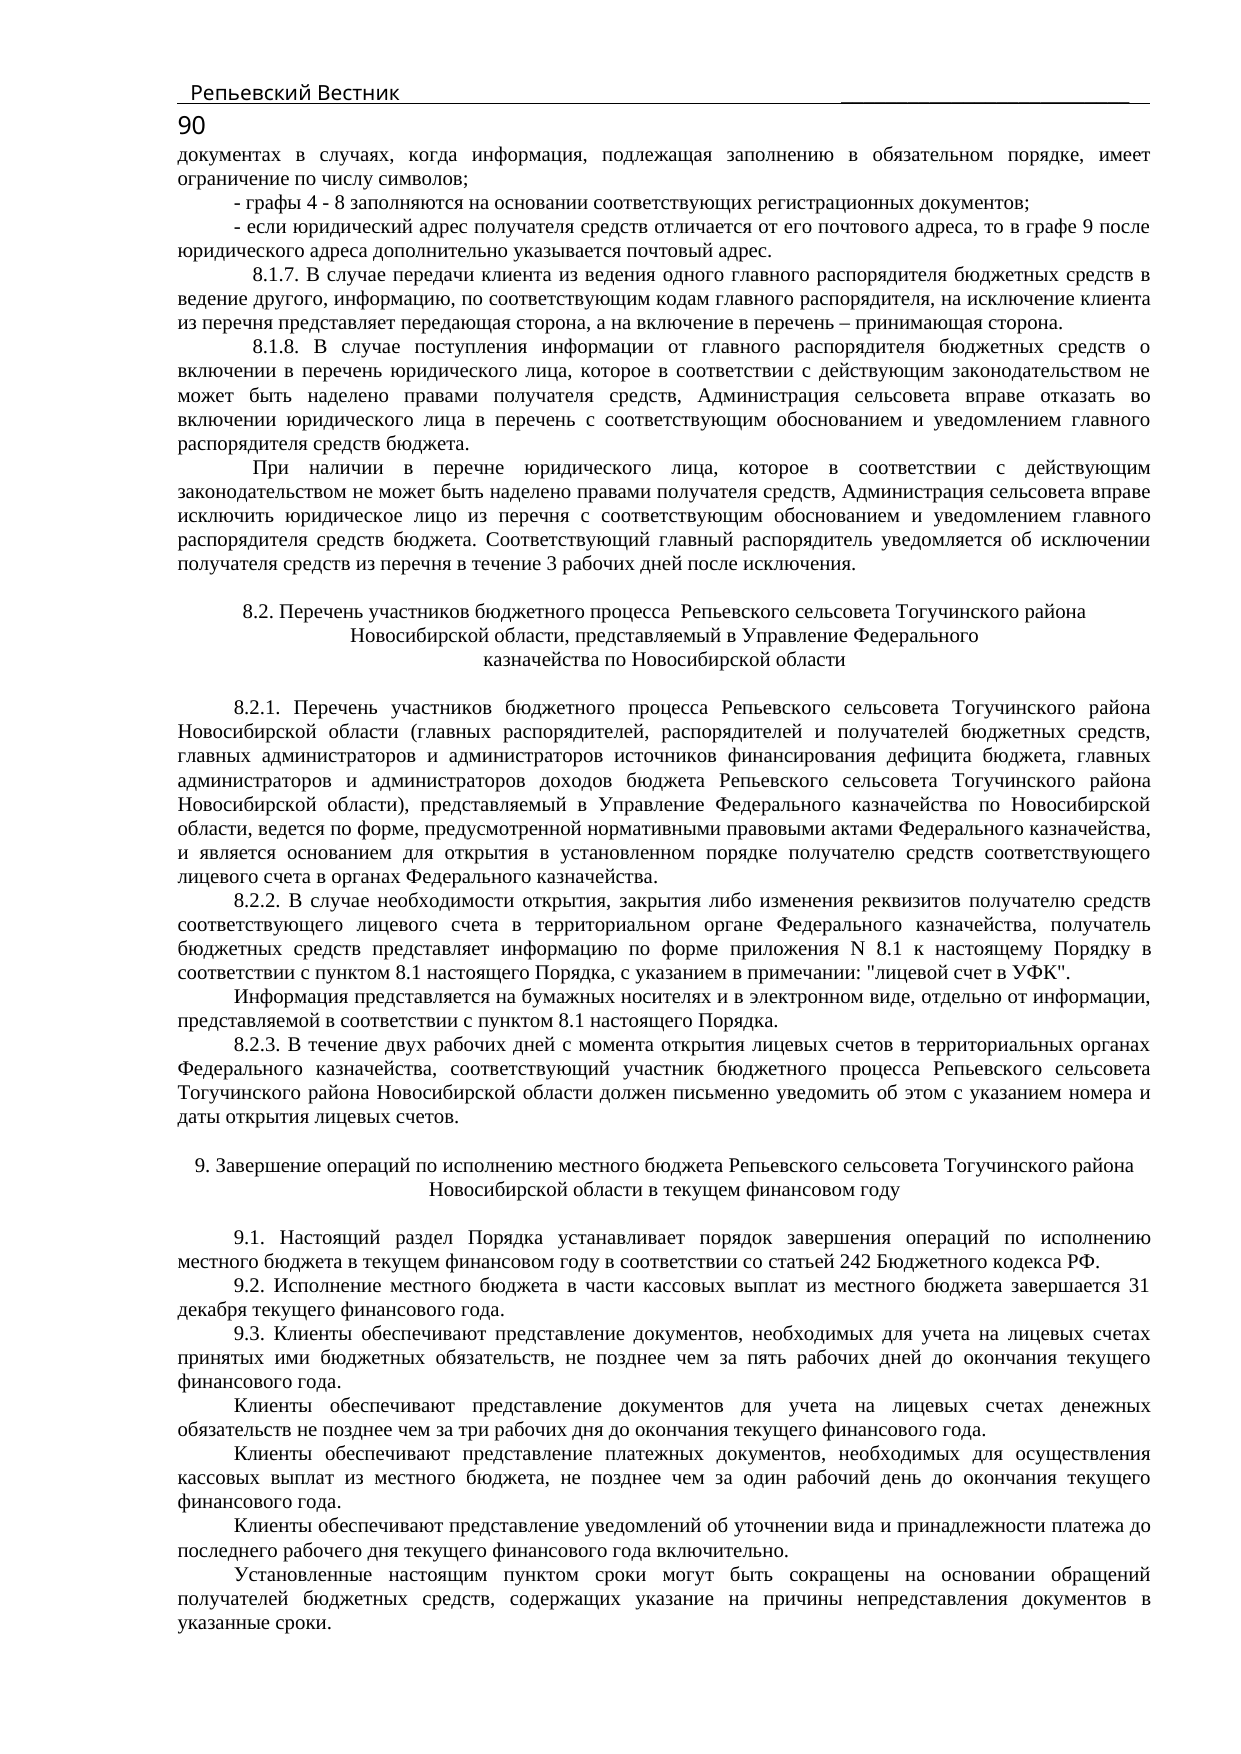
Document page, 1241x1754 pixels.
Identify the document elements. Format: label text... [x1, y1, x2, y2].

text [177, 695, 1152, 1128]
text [177, 142, 1152, 190]
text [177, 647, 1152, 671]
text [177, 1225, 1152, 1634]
text При наличии в перечне юридического лица, которое в соответствии с действующим законодательством не может быть наделено правами получателя средств, Администрация сельсовета вправе исключить юридическое лицо из перечня с соответствующим обоснованием и уведомлением главного распорядителя средств бюджета. Соответствующий главный распорядитель уведомляется об исключении получателя средств из перечня в течение 3 рабочих дней после исключения. [177, 455, 1152, 575]
text - графы 4 - 8 заполняются на основании соответствующих регистрационных документов; [177, 190, 1152, 214]
text 8.1.8. В случае поступления информации от главного распорядителя бюджетных средств о включении в перечень юридического лица, которое в соответствии с действующим законодательством не может быть наделено правами получателя средств, Администрация сельсовета вправе отказать во включении юридического лица в перечень с соответствующим обоснованием и уведомлением главного распорядителя средств бюджета. [177, 334, 1152, 455]
text 8.2. Перечень участников бюджетного процесса Репьевского сельсовета Тогучинского района Новосибирской области, представляемый в Управление Федерального [177, 599, 1152, 647]
text - если юридический адрес получателя средств отличается от его почтового адреса, то в графе 9 после юридического адреса дополнительно указывается почтовый адрес. [177, 214, 1152, 262]
text 8.1.7. В случае передачи клиента из ведения одного главного распорядителя бюджетных средств в ведение другого, информацию, по соответствующим кодам главного распорядителя, на исключение клиента из перечня представляет передающая сторона, а на включение в перечень – принимающая сторона. [177, 262, 1152, 334]
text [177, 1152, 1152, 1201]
